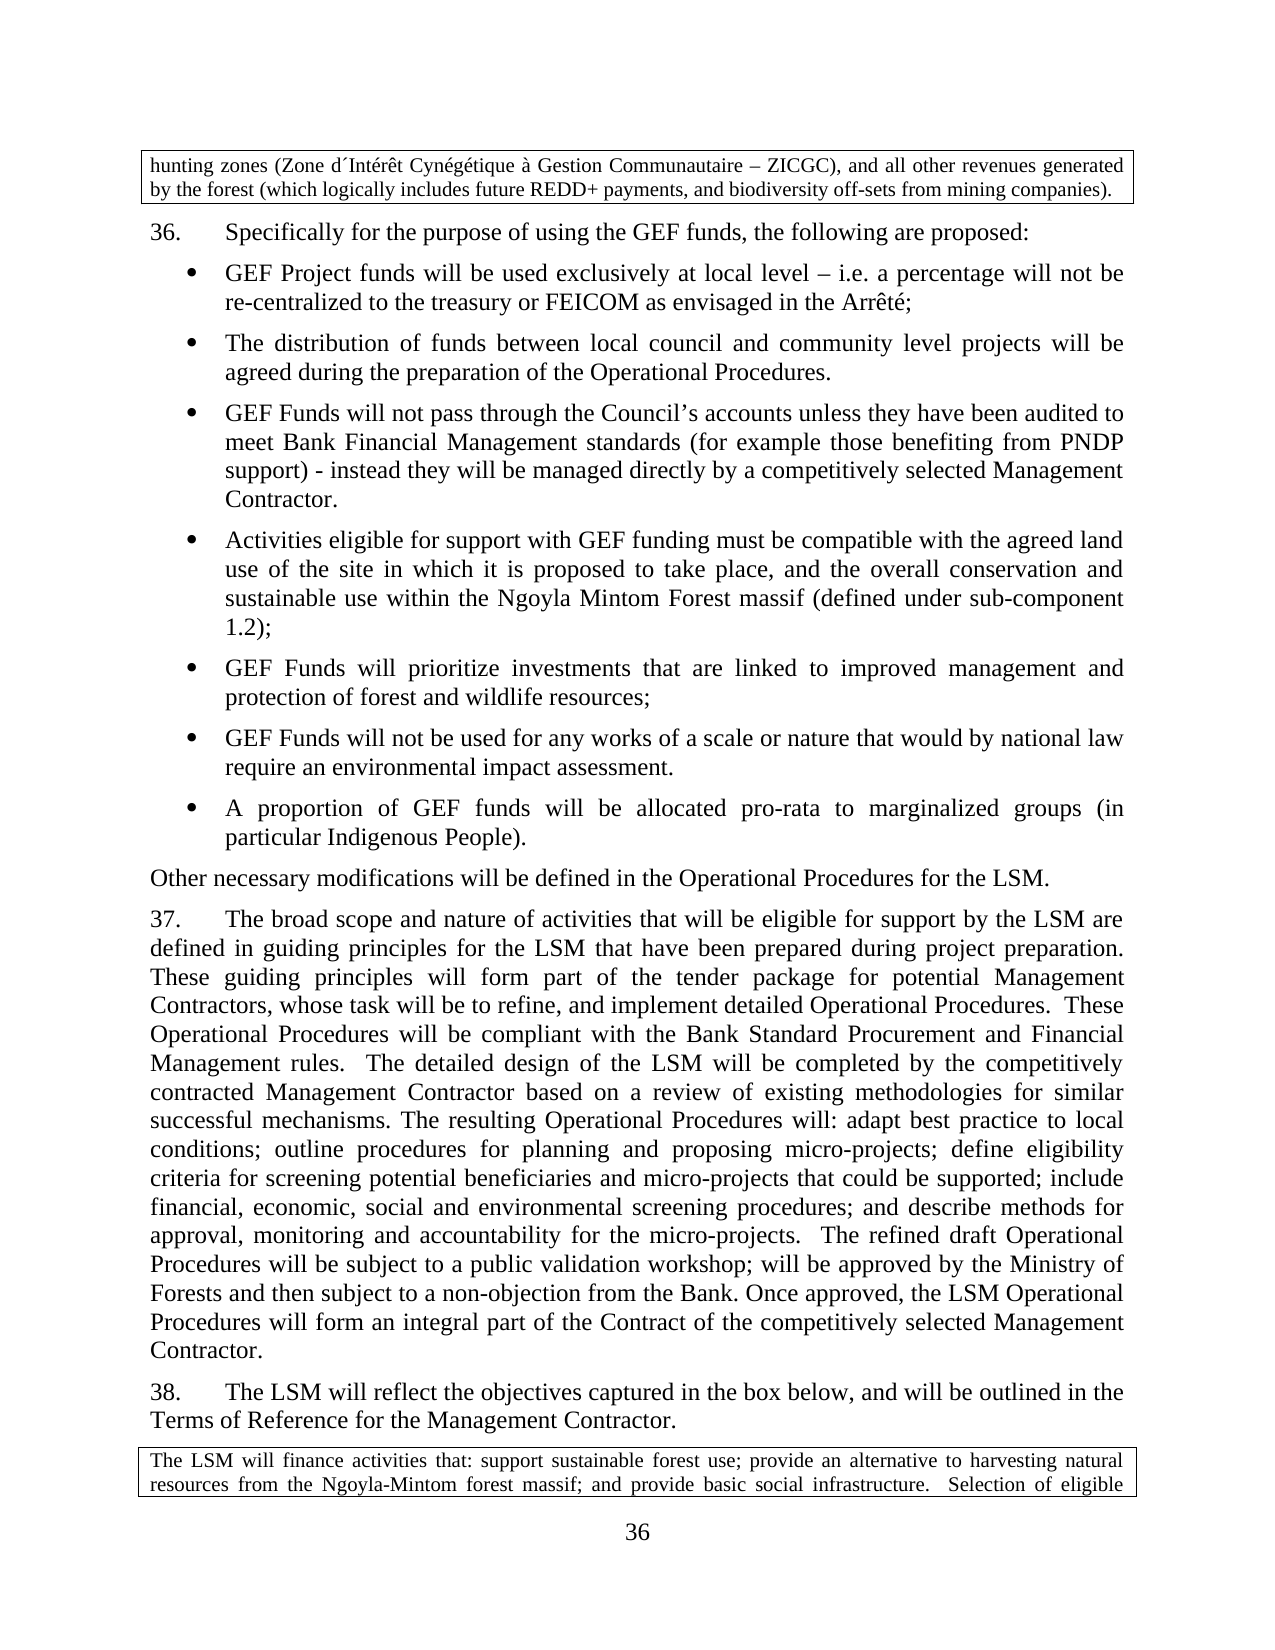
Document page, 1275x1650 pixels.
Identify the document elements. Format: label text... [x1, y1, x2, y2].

list Activities eligible for support with GEF funding must be compatible with the agreed land use of the site in which it is proposed to take place, and the overall conservation and sustainable use within the Ngoyla Mintom Forest massif (defined under sub-component 1.2); [187, 526, 1125, 641]
list GEF Funds will not pass through the Council’s accounts unless they have been audited to meet Bank Financial Management standards (for example those benefiting from PNDP support) - instead they will be managed directly by a competitively selected Management Contractor. [187, 398, 1125, 513]
text Other necessary modifications will be defined in the Operational Procedures for the LSM. [150, 863, 1125, 892]
list The LSM will reflect the objectives captured in the box below, and will be outlined in the Terms of Reference for the Management Contractor. [150, 1377, 1125, 1434]
list The distribution of funds between local council and community level projects will be agreed during the preparation of the Operational Procedures. [187, 328, 1125, 386]
list A proportion of GEF funds will be allocated pro-rata to marginalized groups (in particular Indigenous People). [187, 793, 1125, 851]
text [142, 151, 1133, 203]
list GEF Project funds will be used exclusively at local level – i.e. a percentage will not be re-centralized to the treasury or FEICOM as envisaged in the Arrêté; [187, 258, 1125, 316]
list The broad scope and nature of activities that will be eligible for support by the LSM are defined in guiding principles for the LSM that have been prepared during project preparation. These guiding principles will form part of the tender package for potential Management Contractors, whose task will be to refine, and implement detailed Operational Procedures. These Operational Procedures will be compliant with the Bank Standard Procurement and Financial Management rules. The detailed design of the LSM will be completed by the competitively contracted Management Contractor based on a review of existing methodologies for similar successful mechanisms. The resulting Operational Procedures will: adapt best practice to local conditions; outline procedures for planning and proposing micro-projects; define eligibility criteria for screening potential beneficiaries and micro-projects that could be supported; include financial, economic, social and environmental screening procedures; and describe methods for approval, monitoring and accountability for the micro-projects. The refined draft Operational Procedures will be subject to a public validation workshop; will be approved by the Ministry of Forests and then subject to a non-objection from the Bank. Once approved, the LSM Operational Procedures will form an integral part of the Contract of the competitively selected Management Contractor. [150, 904, 1125, 1364]
list GEF Funds will prioritize investments that are linked to improved management and protection of forest and wildlife resources; [187, 653, 1125, 711]
list Specifically for the purpose of using the GEF funds, the following are proposed: [150, 217, 1125, 246]
list GEF Funds will not be used for any works of a scale or nature that would by national law require an environmental impact assessment. [187, 723, 1125, 781]
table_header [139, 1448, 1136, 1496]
